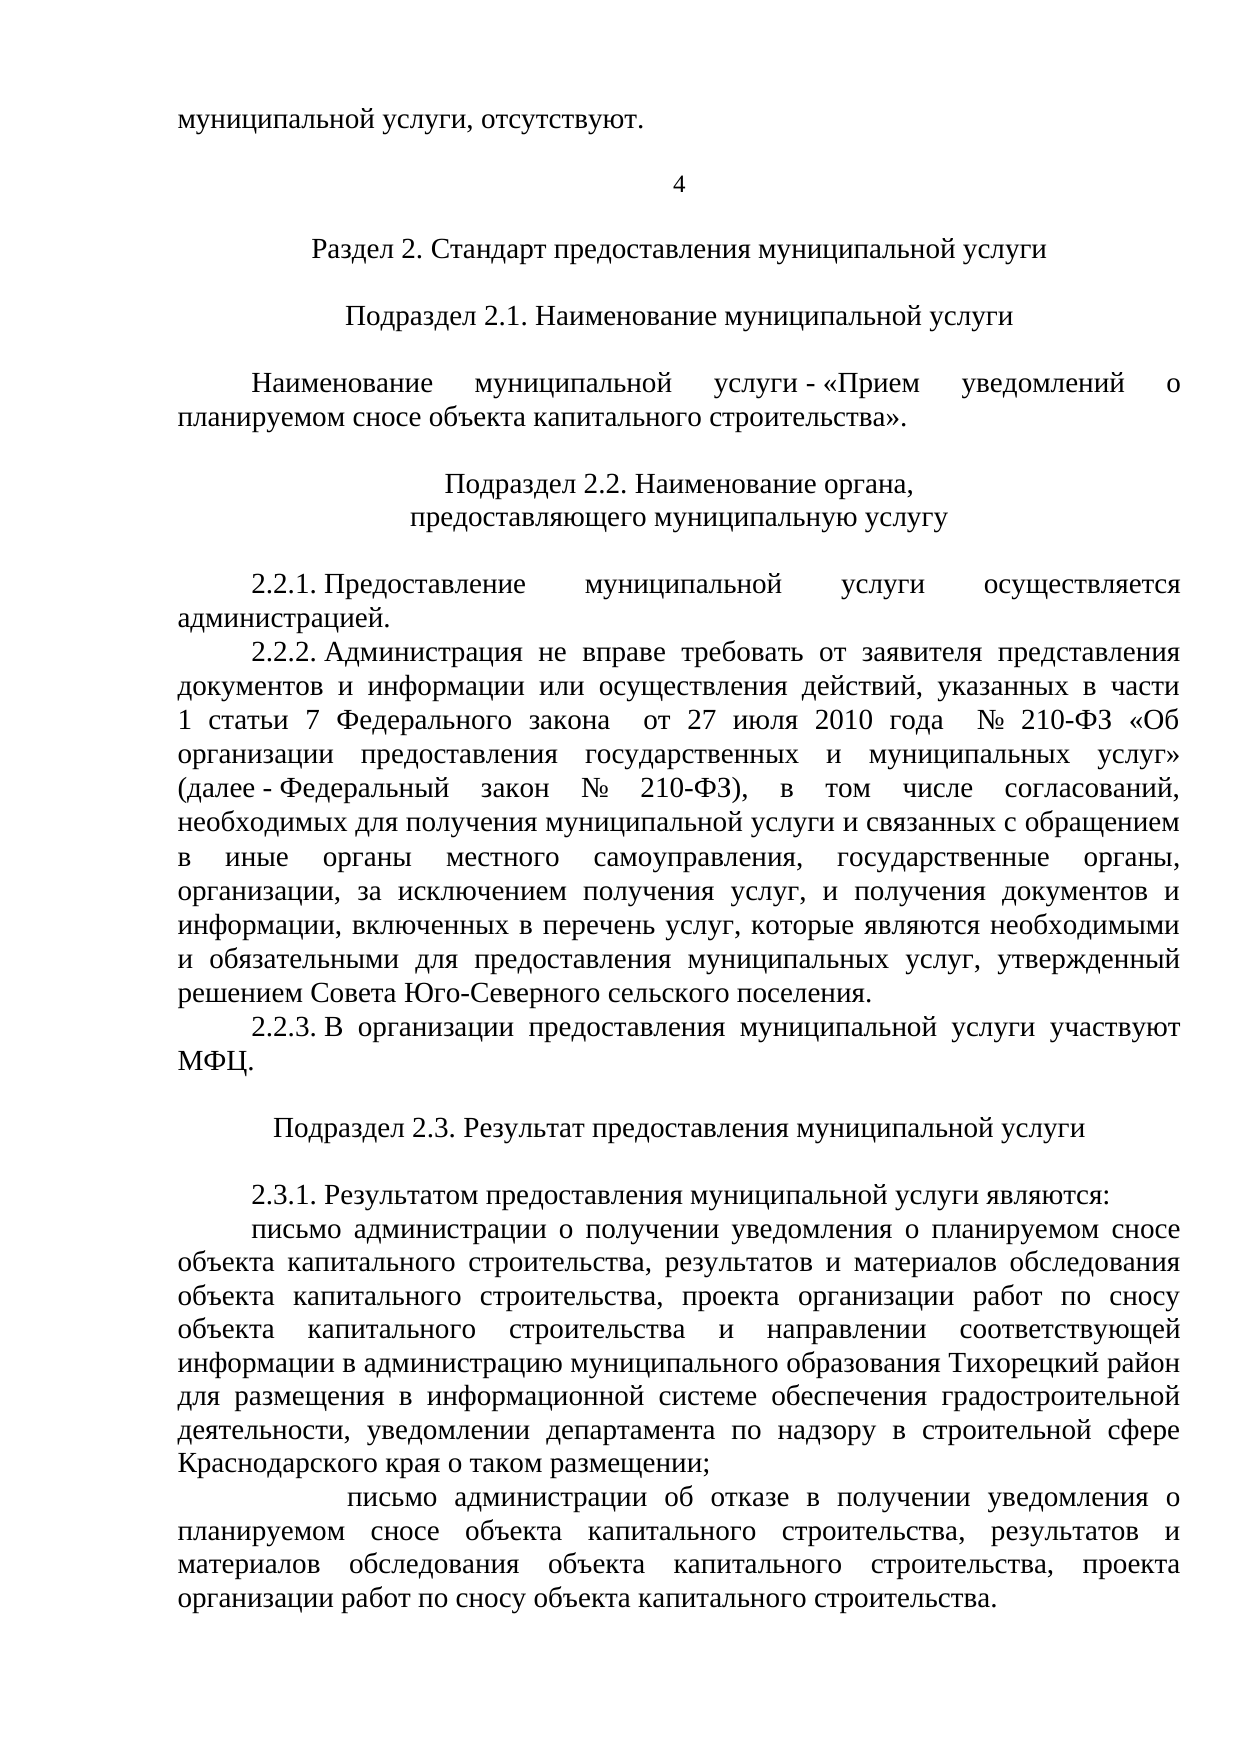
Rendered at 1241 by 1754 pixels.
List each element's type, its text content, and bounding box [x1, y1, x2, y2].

text 2.2.1. Предоставление муниципальной услуги осуществляется администрацией. [177, 567, 1181, 634]
text 2.2.2. Администрация не вправе требовать от заявителя представления документов и информации или осуществления действий, указанных в части 1 статьи 7 Федерального закона от 27 июля 2010 года № 210-ФЗ «Об организации предоставления государственных и муниципальных услуг» (далее - Федеральный закон № 210-ФЗ), в том числе согласований, необходимых для получения муниципальной услуги и связанных с обращением в иные органы местного самоуправления, государственные органы, организации, за исключением получения услуг, и получения документов и информации, включенных в перечень услуг, которые являются необходимыми и обязательными для предоставления муниципальных услуг, утвержденный решением Совета Юго-Северного сельского поселения. [177, 634, 1181, 1009]
text Раздел 2. Стандарт предоставления муниципальной услуги [177, 231, 1181, 265]
text письмо администрации об отказе в получении уведомления о планируемом сносе объекта капитального строительства, результатов и материалов обследования объекта капитального строительства, проекта организации работ по сносу объекта капитального строительства. [177, 1479, 1181, 1613]
text предоставляющего муниципальную услугу [177, 499, 1181, 533]
text 2.2.3. В организации предоставления муниципальной услуги участвуют МФЦ. [177, 1009, 1181, 1077]
text 4 [177, 169, 1181, 198]
text Подраздел 2.2. Наименование органа, [177, 466, 1181, 499]
text письмо администрации о получении уведомления о планируемом сносе объекта капитального строительства, результатов и материалов обследования объекта капитального строительства, проекта организации работ по сносу объекта капитального строительства и направлении соответствующей информации в администрацию муниципального образования Тихорецкий район для размещения в информационной системе обеспечения градостроительной деятельности, уведомлении департамента по надзору в строительной сфере Краснодарского края о таком размещении; [177, 1211, 1181, 1479]
text Подраздел 2.1. Наименование муниципальной услуги [177, 298, 1181, 332]
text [177, 103, 1181, 135]
text Подраздел 2.3. Результат предоставления муниципальной услуги [177, 1110, 1181, 1144]
text Наименование муниципальной услуги - «Прием уведомлений о планируемом сносе объекта капитального строительства». [177, 365, 1181, 432]
text 2.3.1. Результатом предоставления муниципальной услуги являются: [177, 1177, 1181, 1211]
